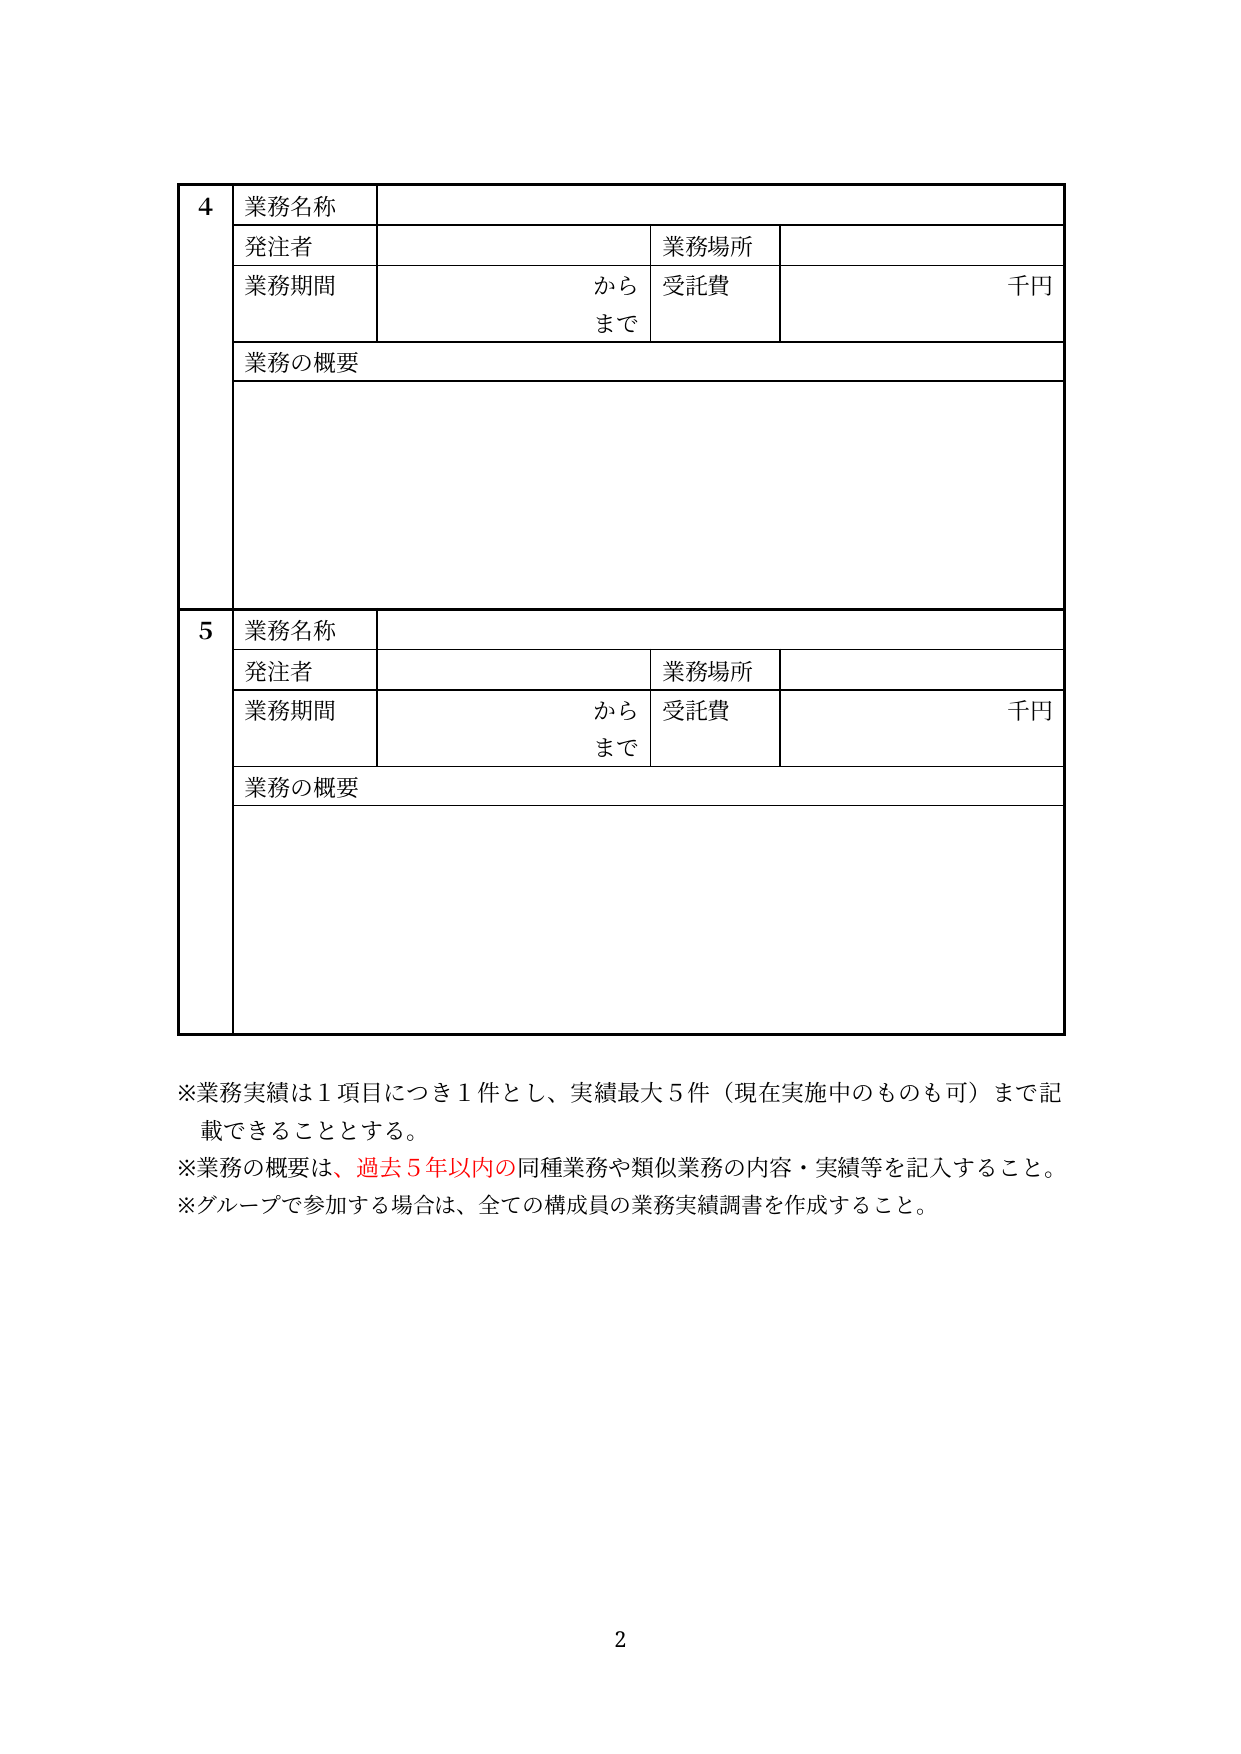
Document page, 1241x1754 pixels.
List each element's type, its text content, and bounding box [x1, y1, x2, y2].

table_cell 千円 [781, 691, 1063, 766]
text ※業務実績は１項目につき１件とし、実績最大５件（現在実施中のものも可）まで記載できることとする。 [177, 1073, 1063, 1148]
table_cell 業務場所 [651, 226, 779, 264]
table_header 業務名称 [234, 186, 376, 224]
text ※業務の概要は、過去５年以内の同種業務や類似業務の内容・実績等を記入すること。 [177, 1148, 1063, 1186]
table_cell 受託費 [651, 266, 779, 341]
table_cell ５ [180, 611, 232, 1033]
table_header [378, 186, 1063, 224]
table_cell 受託費 [651, 691, 779, 766]
table_cell [378, 226, 650, 264]
table_cell 業務名称 [234, 611, 376, 648]
table_cell [781, 650, 1063, 689]
table_cell 業務場所 [651, 650, 779, 689]
table_cell 業務期間 [234, 266, 376, 341]
table_cell [781, 226, 1063, 264]
table_cell [378, 650, 650, 689]
table_cell 千円 [781, 266, 1063, 341]
table_cell 発注者 [234, 650, 376, 689]
table_cell 業務の概要 [234, 343, 1063, 380]
table_cell 発注者 [234, 226, 376, 264]
table_header ４ [180, 186, 232, 608]
table_cell から まで [378, 691, 650, 766]
table_cell [234, 806, 1063, 1033]
table_cell 業務期間 [234, 691, 376, 766]
table_cell 業務の概要 [234, 767, 1063, 805]
table_cell [234, 382, 1063, 608]
table_cell [378, 611, 1063, 648]
text ※グループで参加する場合は、全ての構成員の業務実績調書を作成すること。 [177, 1186, 1063, 1223]
table_cell から まで [378, 266, 650, 341]
